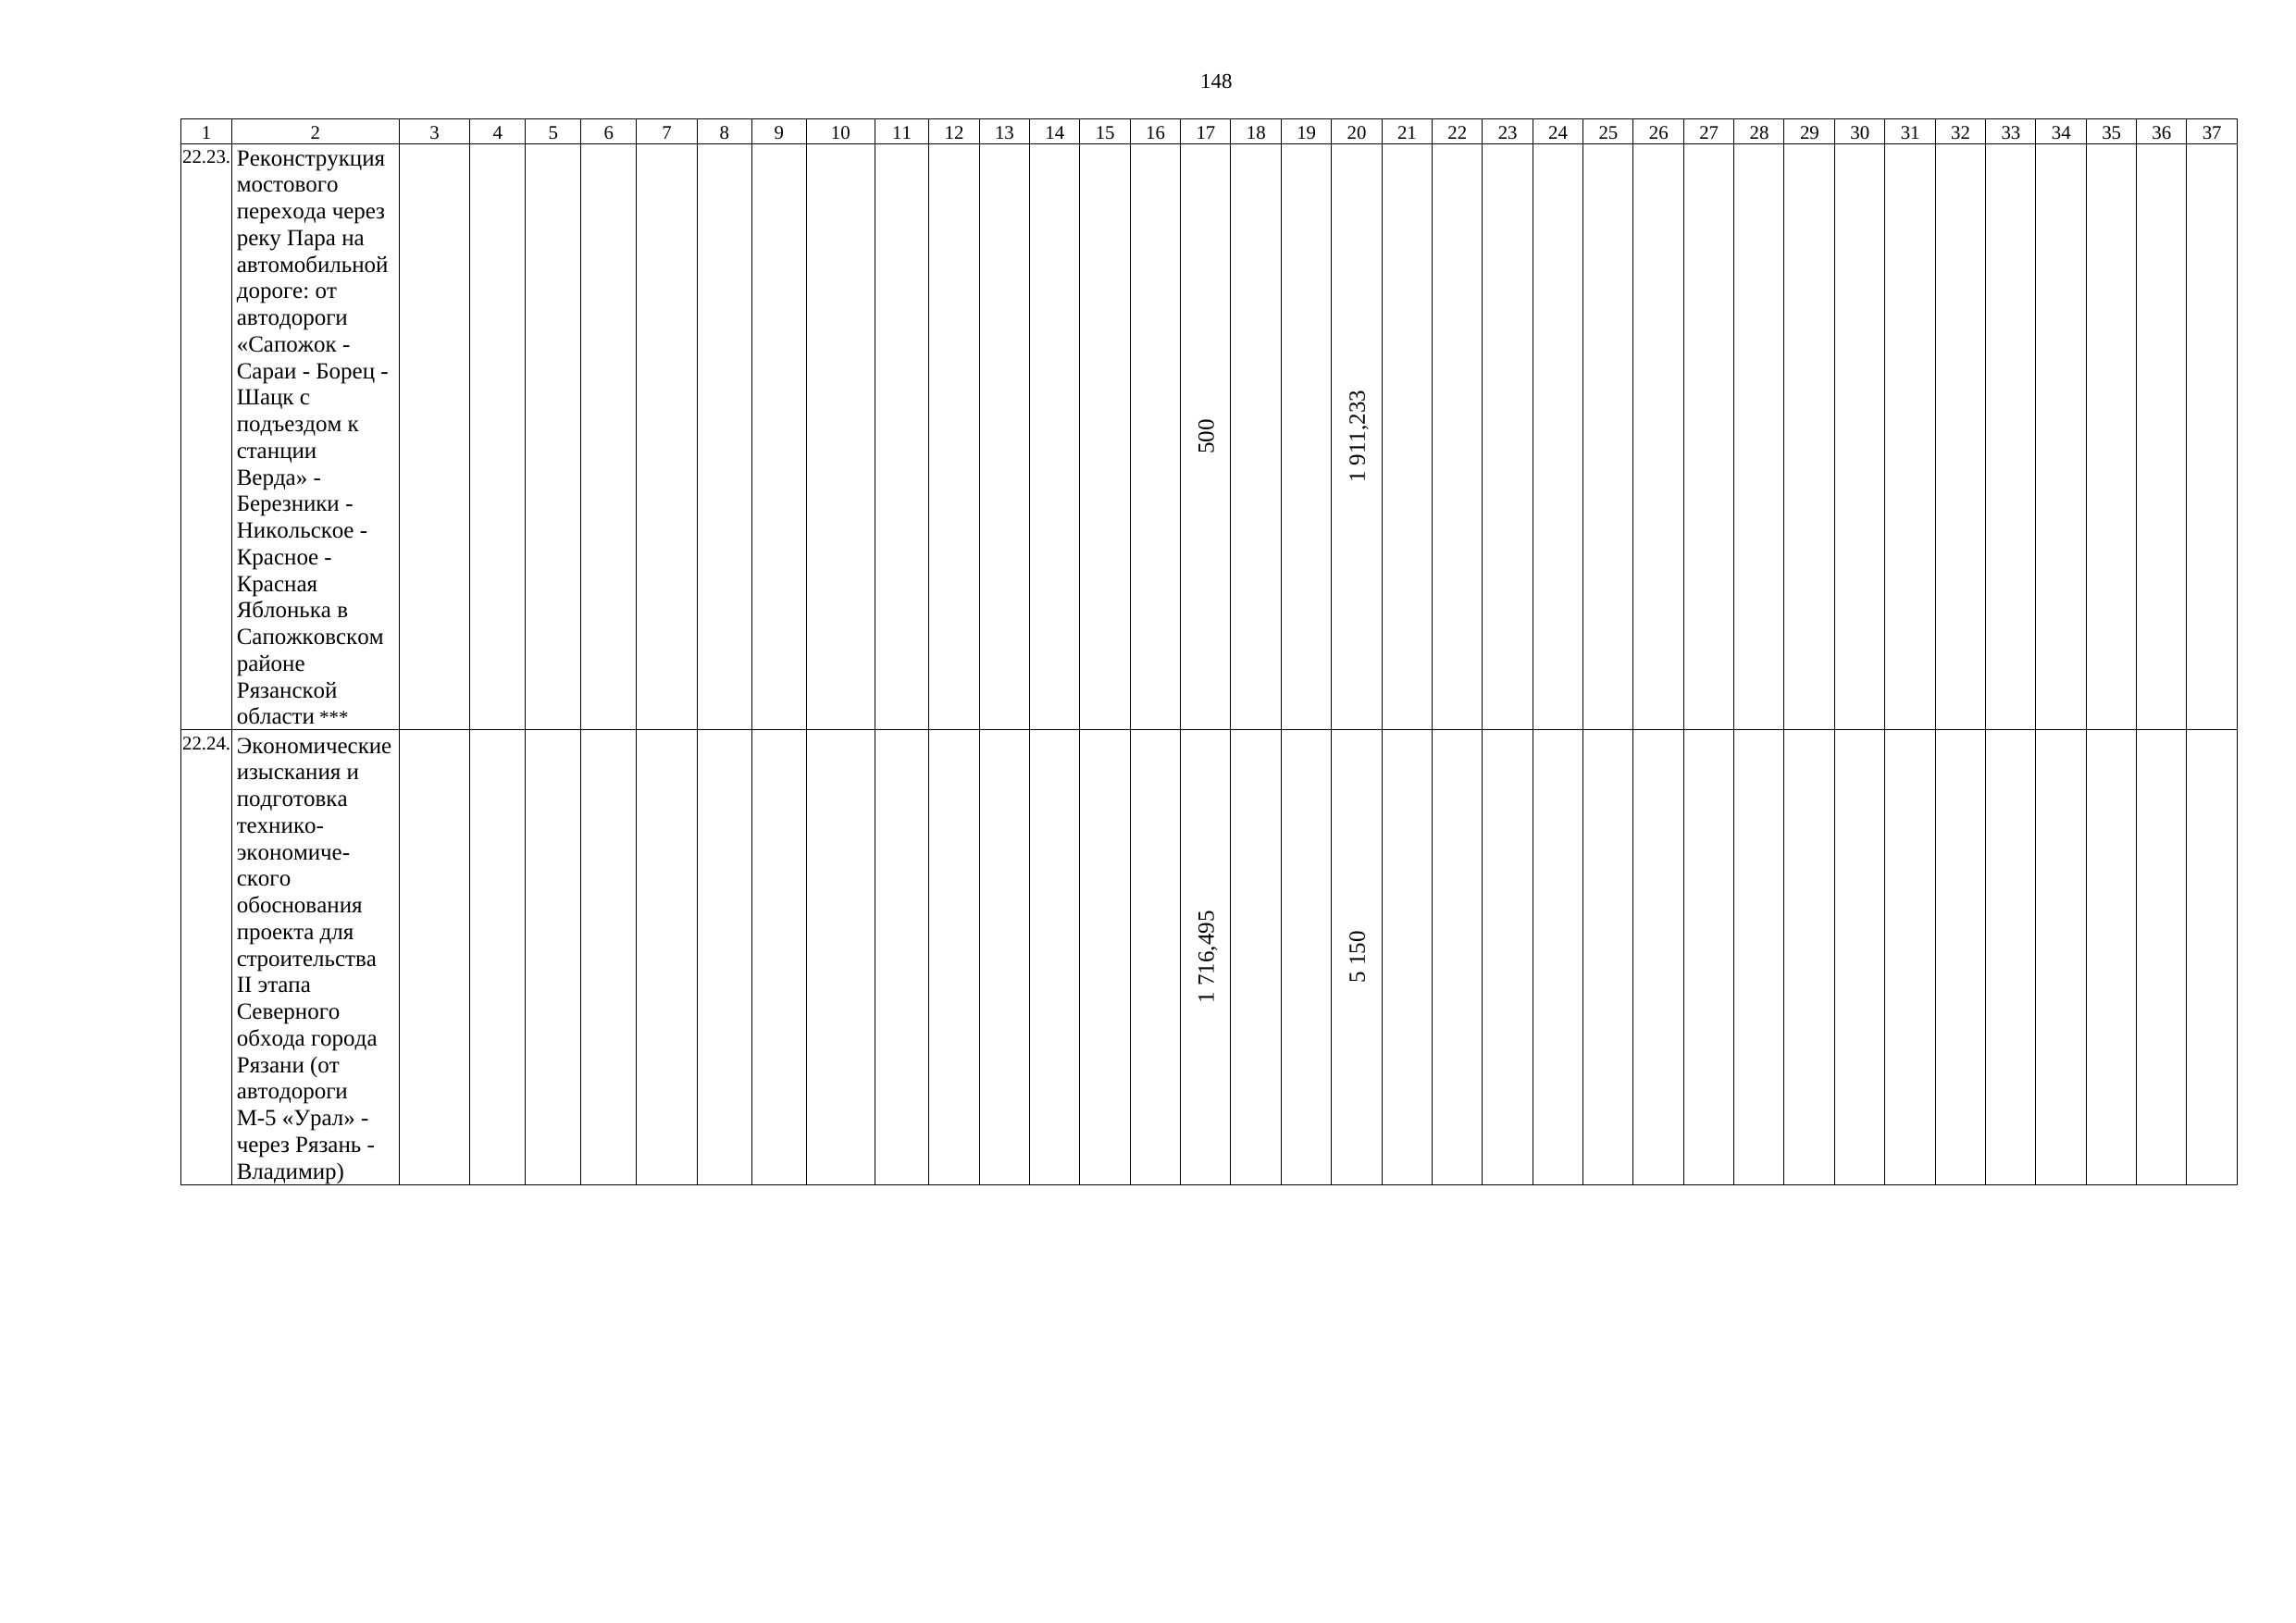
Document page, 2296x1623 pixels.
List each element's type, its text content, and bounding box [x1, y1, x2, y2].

table_header 25 [1583, 119, 1632, 143]
table_header 18 [1231, 119, 1281, 143]
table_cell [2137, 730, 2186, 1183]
table_header 35 [2087, 119, 2136, 143]
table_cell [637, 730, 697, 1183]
table_header 16 [1131, 119, 1180, 143]
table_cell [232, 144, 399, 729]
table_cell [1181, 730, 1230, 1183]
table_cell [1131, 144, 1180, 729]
table_header 34 [2036, 119, 2086, 143]
table_header 5 [526, 119, 580, 143]
table_header 6 [581, 119, 636, 143]
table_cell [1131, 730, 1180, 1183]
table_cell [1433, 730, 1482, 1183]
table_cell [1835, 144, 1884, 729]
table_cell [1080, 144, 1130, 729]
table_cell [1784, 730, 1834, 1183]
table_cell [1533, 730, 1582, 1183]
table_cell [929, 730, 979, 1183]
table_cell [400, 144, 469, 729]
table_header 37 [2187, 119, 2237, 143]
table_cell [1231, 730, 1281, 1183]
table_header 10 [807, 119, 875, 143]
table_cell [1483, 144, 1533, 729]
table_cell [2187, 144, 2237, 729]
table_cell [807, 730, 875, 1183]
table_header 23 [1483, 119, 1533, 143]
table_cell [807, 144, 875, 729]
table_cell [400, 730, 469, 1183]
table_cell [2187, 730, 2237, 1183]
table_header 33 [1986, 119, 2035, 143]
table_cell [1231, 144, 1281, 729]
table_header 7 [637, 119, 697, 143]
table_header 15 [1080, 119, 1130, 143]
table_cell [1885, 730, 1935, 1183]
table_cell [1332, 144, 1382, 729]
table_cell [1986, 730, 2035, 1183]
table_header 20 [1332, 119, 1382, 143]
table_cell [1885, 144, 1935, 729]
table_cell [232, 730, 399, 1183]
table_header 1 [181, 119, 231, 143]
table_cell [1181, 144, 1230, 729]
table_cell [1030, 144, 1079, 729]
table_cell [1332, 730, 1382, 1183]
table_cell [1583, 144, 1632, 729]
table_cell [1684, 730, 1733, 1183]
table_header 21 [1383, 119, 1432, 143]
table_header 4 [470, 119, 525, 143]
table_header 28 [1734, 119, 1783, 143]
table_header 11 [875, 119, 928, 143]
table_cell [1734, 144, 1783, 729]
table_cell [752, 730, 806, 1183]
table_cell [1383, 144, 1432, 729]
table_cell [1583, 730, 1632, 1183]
table_header 8 [698, 119, 751, 143]
table_header 30 [1835, 119, 1884, 143]
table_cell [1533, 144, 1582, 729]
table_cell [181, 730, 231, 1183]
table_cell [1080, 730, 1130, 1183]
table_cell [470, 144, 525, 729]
table_header 29 [1784, 119, 1834, 143]
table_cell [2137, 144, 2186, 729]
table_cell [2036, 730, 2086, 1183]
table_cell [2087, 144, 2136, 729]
table_header 2 [232, 119, 399, 143]
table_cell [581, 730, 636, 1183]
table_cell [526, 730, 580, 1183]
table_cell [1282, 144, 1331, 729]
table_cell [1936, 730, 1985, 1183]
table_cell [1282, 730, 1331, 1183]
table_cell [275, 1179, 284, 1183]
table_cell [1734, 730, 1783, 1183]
table_header 13 [980, 119, 1029, 143]
table_header 14 [1030, 119, 1079, 143]
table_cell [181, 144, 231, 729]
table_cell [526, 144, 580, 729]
table_header 36 [2137, 119, 2186, 143]
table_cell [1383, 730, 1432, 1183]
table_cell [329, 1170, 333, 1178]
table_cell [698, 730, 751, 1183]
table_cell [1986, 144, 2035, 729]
table_header 12 [929, 119, 979, 143]
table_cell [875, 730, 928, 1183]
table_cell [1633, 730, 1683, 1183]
table_header 32 [1936, 119, 1985, 143]
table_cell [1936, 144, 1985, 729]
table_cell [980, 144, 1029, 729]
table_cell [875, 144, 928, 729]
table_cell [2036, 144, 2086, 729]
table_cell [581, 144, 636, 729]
table_header 17 [1181, 119, 1230, 143]
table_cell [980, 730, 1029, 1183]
table_header 31 [1885, 119, 1935, 143]
table_header 22 [1433, 119, 1482, 143]
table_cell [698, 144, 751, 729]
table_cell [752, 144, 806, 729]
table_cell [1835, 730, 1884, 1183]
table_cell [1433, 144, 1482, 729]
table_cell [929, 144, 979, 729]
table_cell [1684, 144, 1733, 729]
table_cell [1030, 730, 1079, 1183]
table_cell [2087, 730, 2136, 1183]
table_header 24 [1533, 119, 1582, 143]
table_header 19 [1282, 119, 1331, 143]
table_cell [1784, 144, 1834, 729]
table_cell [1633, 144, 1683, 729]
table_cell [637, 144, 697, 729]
table_header 26 [1633, 119, 1683, 143]
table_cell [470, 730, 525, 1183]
table_header 9 [752, 119, 806, 143]
table_header 3 [400, 119, 469, 143]
table_header 27 [1684, 119, 1733, 143]
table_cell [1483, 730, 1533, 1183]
